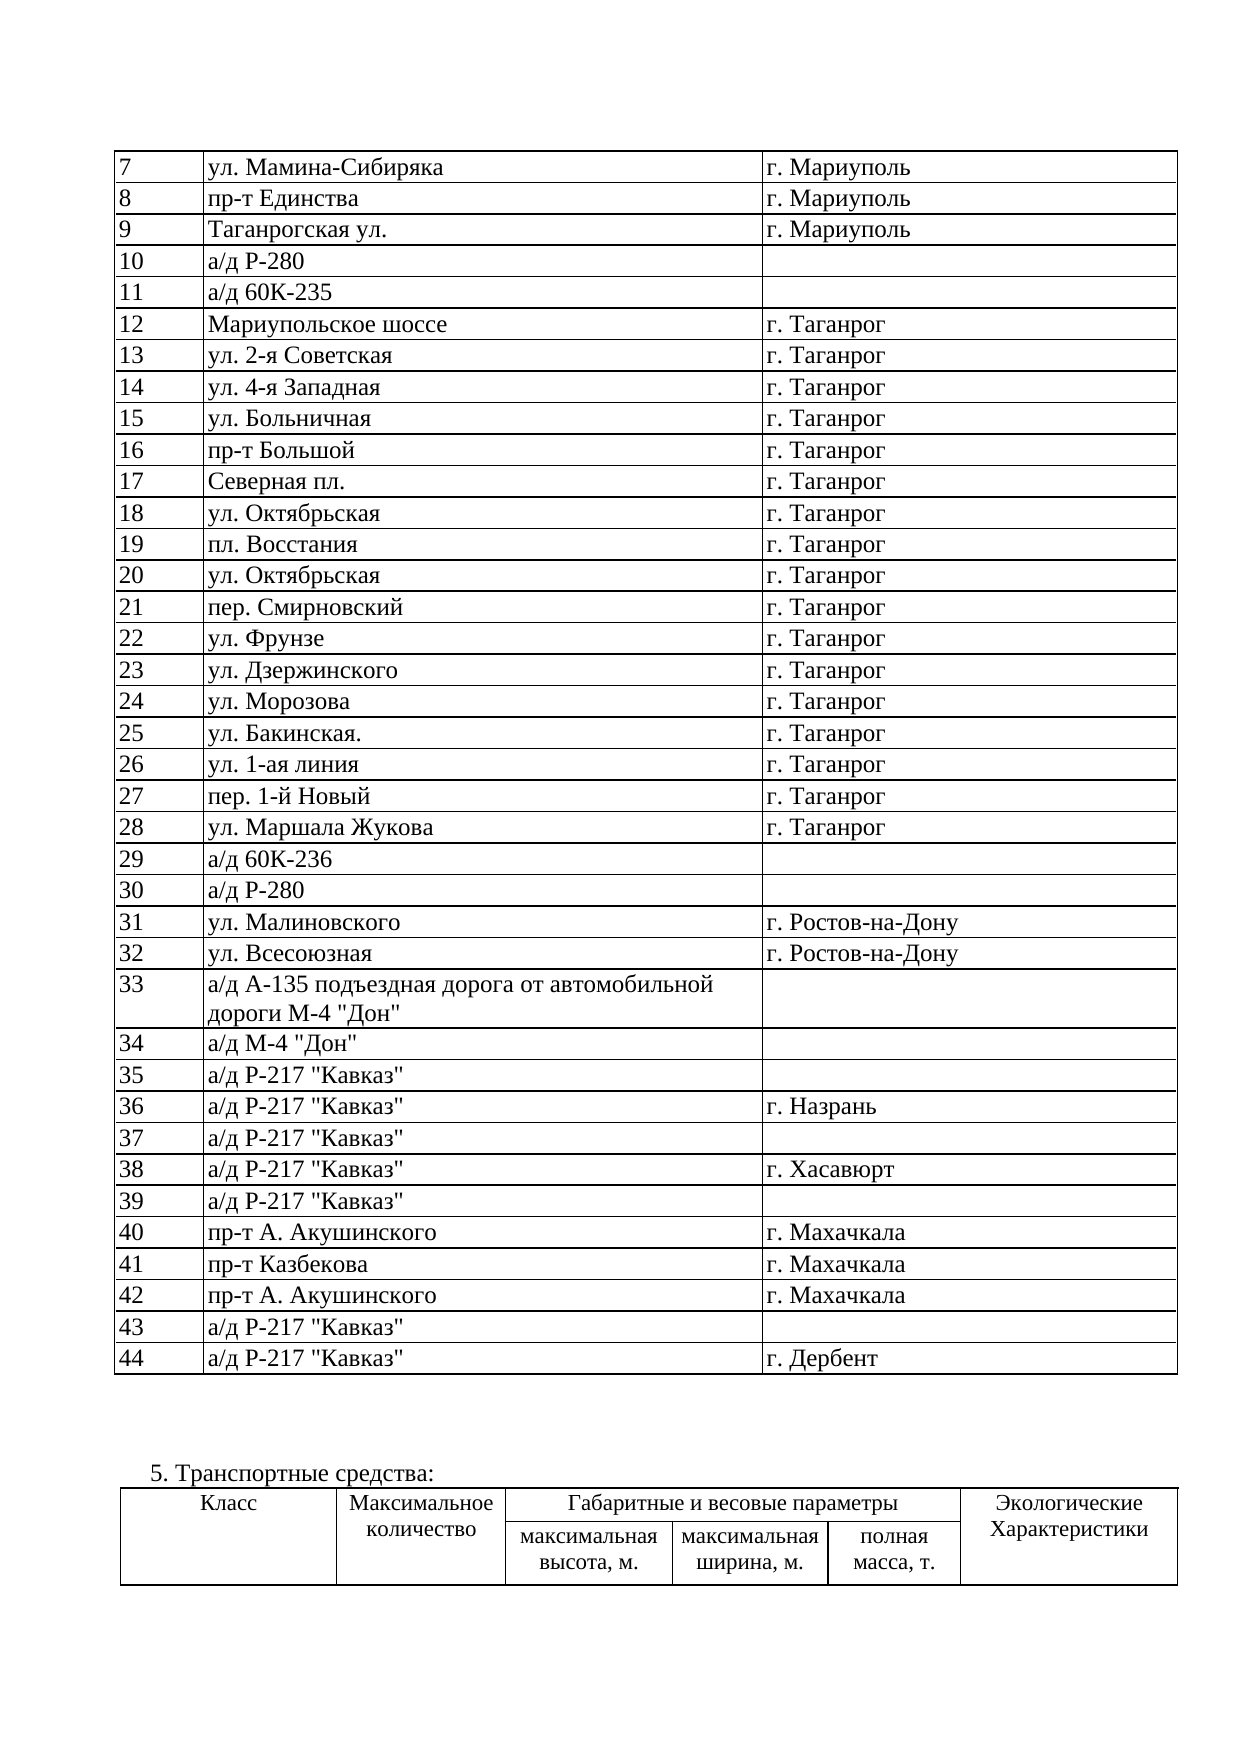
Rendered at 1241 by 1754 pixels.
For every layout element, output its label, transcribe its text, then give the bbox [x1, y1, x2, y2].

table_cell г. Таганрог [763, 433, 1177, 464]
table_cell 41 [115, 1248, 203, 1279]
table_cell 42 [115, 1280, 203, 1310]
table_cell 30 [115, 875, 203, 905]
table_cell 22 [115, 623, 203, 653]
table_cell ул. 4-я Западная [204, 372, 762, 402]
table_cell 11 [115, 277, 203, 307]
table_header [961, 1489, 1177, 1584]
table_cell Мариупольское шоссе [204, 309, 762, 339]
table_cell 10 [115, 245, 203, 276]
table_cell 31 [115, 906, 203, 936]
table_cell 8 [115, 183, 203, 213]
table_cell [763, 1027, 1177, 1058]
table_cell г. Таганрог [763, 307, 1177, 339]
table_cell а/д Р-280 [204, 246, 762, 276]
table_cell а/д Р-217 "Кавказ" [204, 1155, 762, 1184]
table_header Класс [121, 1489, 336, 1584]
table_cell 9 [115, 214, 203, 244]
table_cell [763, 244, 1177, 276]
table_cell 12 [115, 308, 203, 339]
table_cell 37 [115, 1123, 203, 1153]
table_cell максимальная высота, м. [506, 1522, 672, 1584]
table_cell ул. Больничная [204, 403, 762, 433]
table_cell г. Дербент [763, 1342, 1177, 1373]
table_cell 32 [115, 938, 203, 968]
table_cell пр-т Казбекова [204, 1249, 762, 1279]
table_cell г. Таганрог [763, 653, 1177, 685]
table_cell г. Таганрог [763, 685, 1177, 716]
table_cell 44 [115, 1343, 203, 1373]
table_cell [763, 968, 1177, 1027]
table_cell 14 [115, 371, 203, 402]
table_cell 33 [115, 969, 203, 1027]
table_cell [763, 1059, 1177, 1090]
table_cell максимальная ширина, м. [673, 1522, 827, 1584]
table_cell 19 [115, 529, 203, 559]
table_cell 24 [115, 686, 203, 716]
table_cell 39 [115, 1185, 203, 1216]
table_cell пл. Восстания [204, 529, 762, 559]
table_cell а/д Р-217 "Кавказ" [204, 1123, 762, 1153]
table_cell Северная пл. [204, 466, 762, 496]
table_cell 34 [115, 1028, 203, 1058]
table_cell ул. Дзержинского [204, 655, 762, 685]
table_cell полная масса, т. [829, 1522, 960, 1584]
table_cell 18 [115, 497, 203, 527]
table_cell а/д 60К-235 [204, 277, 762, 307]
table_cell [763, 1184, 1177, 1216]
table_cell а/д 60К-236 [204, 844, 762, 873]
table_cell ул. Бакинская. [204, 718, 762, 748]
table_cell 25 [115, 717, 203, 748]
table_cell г. Таганрог [763, 402, 1177, 433]
table_cell 29 [115, 843, 203, 873]
table_cell пер. 1-й Новый [204, 781, 762, 811]
table_cell 13 [115, 340, 203, 370]
table_cell 27 [115, 780, 203, 811]
table_cell а/д М-4 "Дон" [204, 1029, 762, 1058]
table_cell г. Назрань [763, 1090, 1177, 1121]
table_cell пер. Смирновский [204, 592, 762, 622]
table_cell пр-т Большой [204, 435, 762, 464]
table_cell г. Таганрог [763, 559, 1177, 590]
table_cell г. Таганрог [763, 716, 1177, 748]
table_cell 28 [115, 812, 203, 842]
table_cell ул. 1-ая линия [204, 749, 762, 779]
table_cell 20 [115, 560, 203, 590]
table_cell г. Таганрог [763, 370, 1177, 402]
table_cell 17 [115, 466, 203, 496]
table_cell г. Махачкала [763, 1279, 1177, 1310]
table_cell г. Таганрог [763, 748, 1177, 779]
table_cell 38 [115, 1154, 203, 1184]
table_cell г. Махачкала [763, 1216, 1177, 1247]
table_cell пр-т А. Акушинского [204, 1217, 762, 1247]
table_cell г. Хасавюрт [763, 1153, 1177, 1184]
table_cell г. Таганрог [763, 779, 1177, 811]
table_cell 21 [115, 591, 203, 622]
table_cell г. Таганрог [763, 528, 1177, 559]
table_cell [763, 276, 1177, 307]
table_cell ул. Фрунзе [204, 623, 762, 653]
table_cell 7 [115, 152, 203, 181]
text 5. Транспортные средства: [150, 1458, 1090, 1487]
table_cell г. Махачкала [763, 1247, 1177, 1279]
table_cell г. Мариуполь [763, 181, 1177, 213]
table_cell пр-т Единства [204, 183, 762, 213]
table_cell ул. Всесоюзная [204, 938, 762, 968]
table_cell [763, 1310, 1177, 1342]
table_cell г. Ростов-на-Дону [763, 905, 1177, 936]
table_cell Таганрогская ул. [204, 215, 762, 244]
table_cell ул. 2-я Советская [204, 340, 762, 370]
table_cell ул. Мамина-Сибиряка [204, 152, 762, 181]
table_cell [763, 842, 1177, 873]
table_cell г. Таганрог [763, 465, 1177, 496]
table_cell г. Таганрог [763, 496, 1177, 527]
table_cell г. Таганрог [763, 590, 1177, 622]
table_cell г. Таганрог [763, 339, 1177, 370]
table_cell 35 [115, 1060, 203, 1090]
table_header Габаритные и весовые параметры [506, 1489, 960, 1521]
table_cell ул. Морозова [204, 686, 762, 716]
table_cell г. Таганрог [763, 811, 1177, 842]
table_cell ул. Октябрьская [204, 561, 762, 590]
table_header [337, 1489, 505, 1584]
table_cell 15 [115, 403, 203, 433]
table_cell ул. Малиновского [204, 907, 762, 936]
table_cell г. Мариуполь [763, 213, 1177, 244]
table_cell а/д Р-217 "Кавказ" [204, 1343, 762, 1373]
table_cell 36 [115, 1091, 203, 1121]
table_cell а/д Р-217 "Кавказ" [204, 1312, 762, 1342]
table_cell г. Мариуполь [763, 152, 1177, 181]
table_cell а/д Р-217 "Кавказ" [204, 1060, 762, 1090]
table_cell а/д Р-217 "Кавказ" [204, 1092, 762, 1121]
table_cell ул. Маршала Жукова [204, 812, 762, 842]
table_cell 40 [115, 1217, 203, 1247]
table_cell а/д Р-280 [204, 875, 762, 905]
table_cell [763, 1121, 1177, 1153]
table_cell г. Ростов-на-Дону [763, 936, 1177, 968]
table_cell [763, 874, 1177, 905]
table_cell а/д А-135 подъездная дорога от автомобильной дороги М-4 "Дон" [204, 970, 762, 1027]
table_cell 26 [115, 749, 203, 779]
table_cell а/д Р-217 "Кавказ" [204, 1186, 762, 1216]
table_cell ул. Октябрьская [204, 498, 762, 527]
table_cell 43 [115, 1311, 203, 1342]
table_cell г. Таганрог [763, 622, 1177, 653]
table_cell 16 [115, 434, 203, 464]
table_cell 23 [115, 654, 203, 685]
table_cell пр-т А. Акушинского [204, 1280, 762, 1310]
